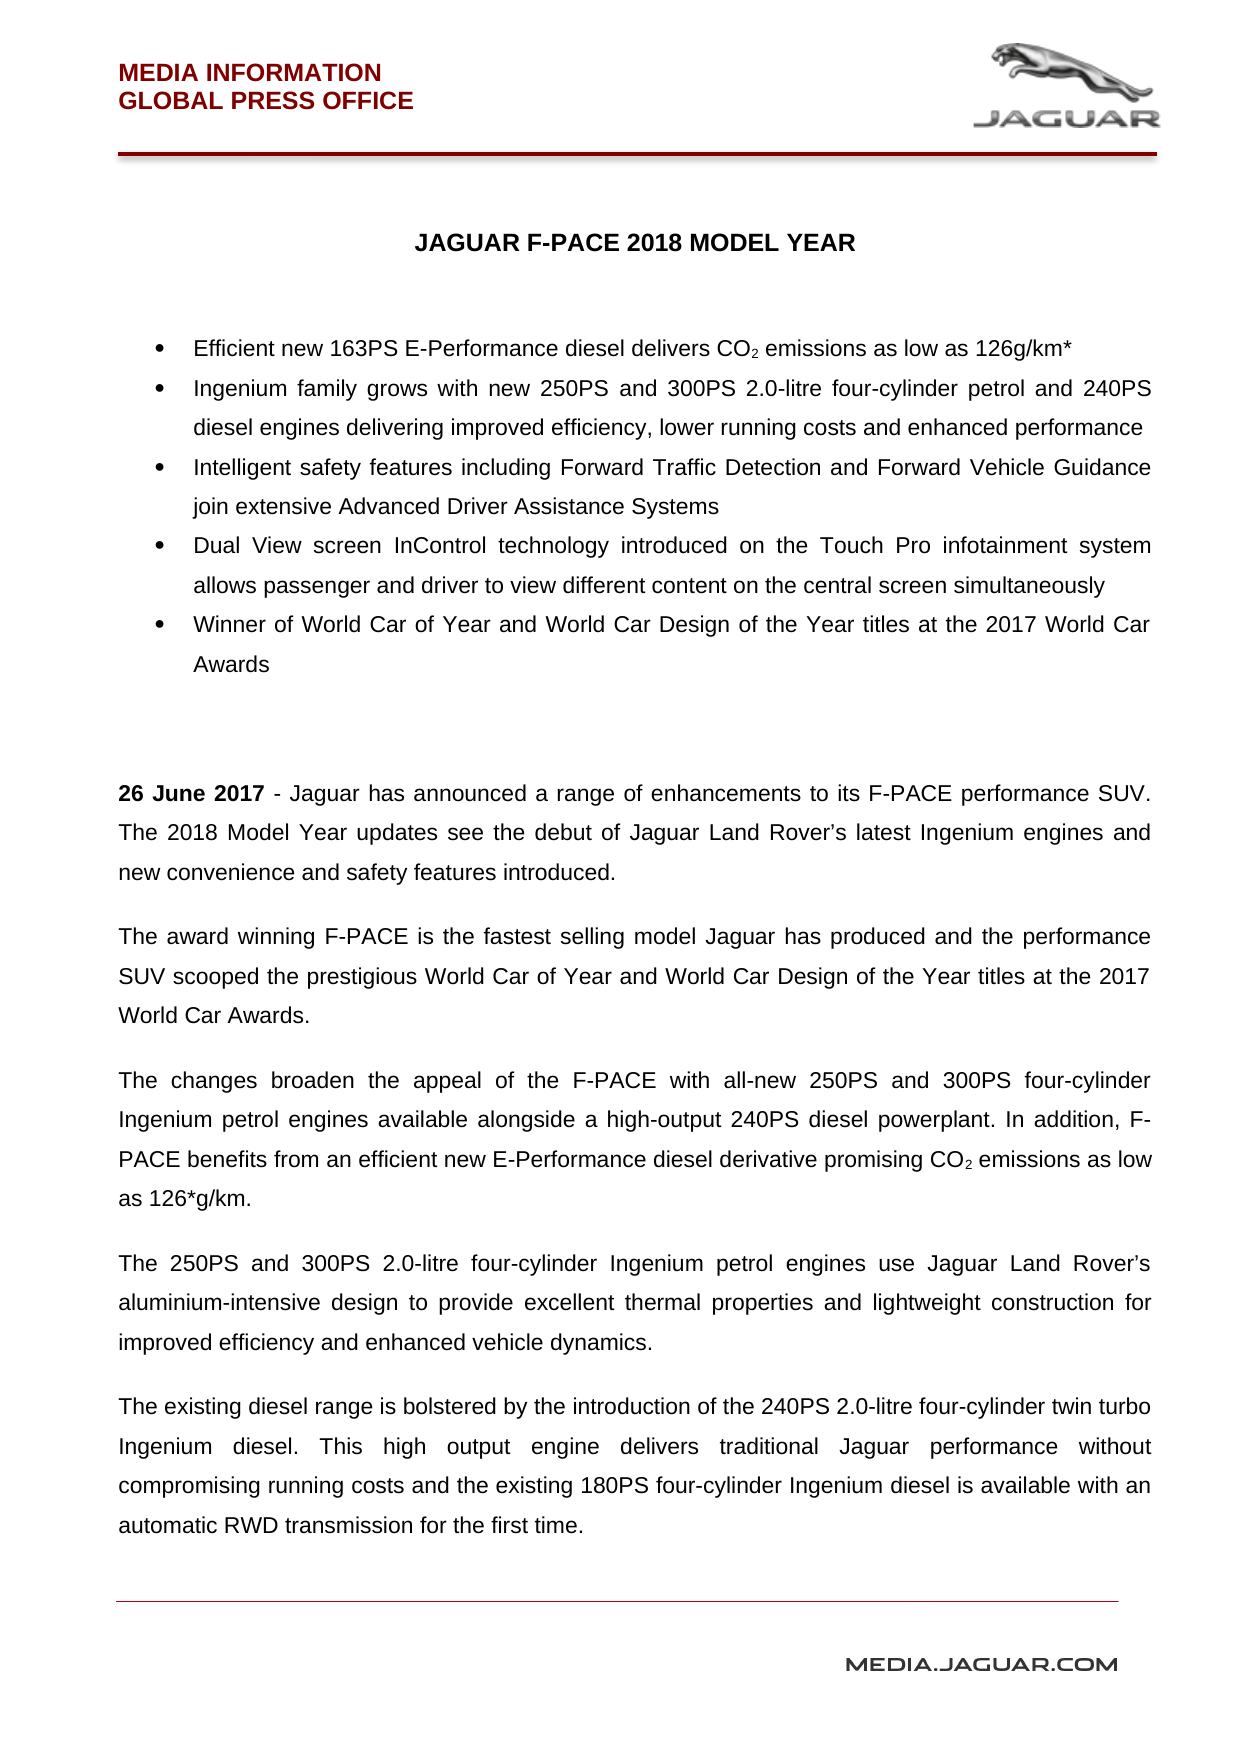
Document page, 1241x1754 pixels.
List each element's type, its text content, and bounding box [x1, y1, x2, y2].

text 26 June 2017 - Jaguar has announced a range of enhancements to its F-PACE performance SUV. The 2018 Model Year updates see the debut of Jaguar Land Rover’s latest Ingenium engines and new convenience and safety features introduced. [118, 780, 1152, 885]
picture [973, 43, 1162, 128]
list Ingenium family grows with new 250PS and 300PS 2.0-litre four-cylinder petrol and 240PS diesel engines delivering improved efficiency, lower running costs and enhanced performance [156, 374, 1152, 440]
text The changes broaden the appeal of the F-PACE with all-new 250PS and 300PS four-cylinder Ingenium petrol engines available alongside a high-output 240PS diesel powerplant. In addition, F-PACE benefits from an efficient new E-Performance diesel derivative promising CO2 emissions as low as 126*g/km. [118, 1067, 1152, 1212]
text Jaguar f-pace 2018 model year [118, 227, 1152, 256]
text The 250PS and 300PS 2.0-litre four-cylinder Ingenium petrol engines use Jaguar Land Rover’s aluminium-intensive design to provide excellent thermal properties and lightweight construction for improved efficiency and enhanced vehicle dynamics. [118, 1250, 1152, 1355]
list Winner of World Car of Year and World Car Design of the Year titles at the 2017 World Car Awards [156, 611, 1152, 677]
list Efficient new 163PS E-Performance diesel delivers CO2 emissions as low as 126g/km* [156, 335, 1152, 361]
picture [0, 1566, 1236, 1754]
text The existing diesel range is bolstered by the introduction of the 240PS 2.0-litre four-cylinder twin turbo Ingenium diesel. This high output engine delivers traditional Jaguar performance without compromising running costs and the existing 180PS four-cylinder Ingenium diesel is available with an automatic RWD transmission for the first time. [118, 1393, 1152, 1538]
text The award winning F-PACE is the fastest selling model Jaguar has produced and the performance SUV scooped the prestigious World Car of Year and World Car Design of the Year titles at the 2017 World Car Awards. [118, 923, 1152, 1029]
list Dual View screen InControl technology introduced on the Touch Pro infotainment system allows passenger and driver to view different content on the central screen simultaneously [156, 532, 1152, 598]
list Intelligent safety features including Forward Traffic Detection and Forward Vehicle Guidance join extensive Advanced Driver Assistance Systems [156, 453, 1152, 519]
